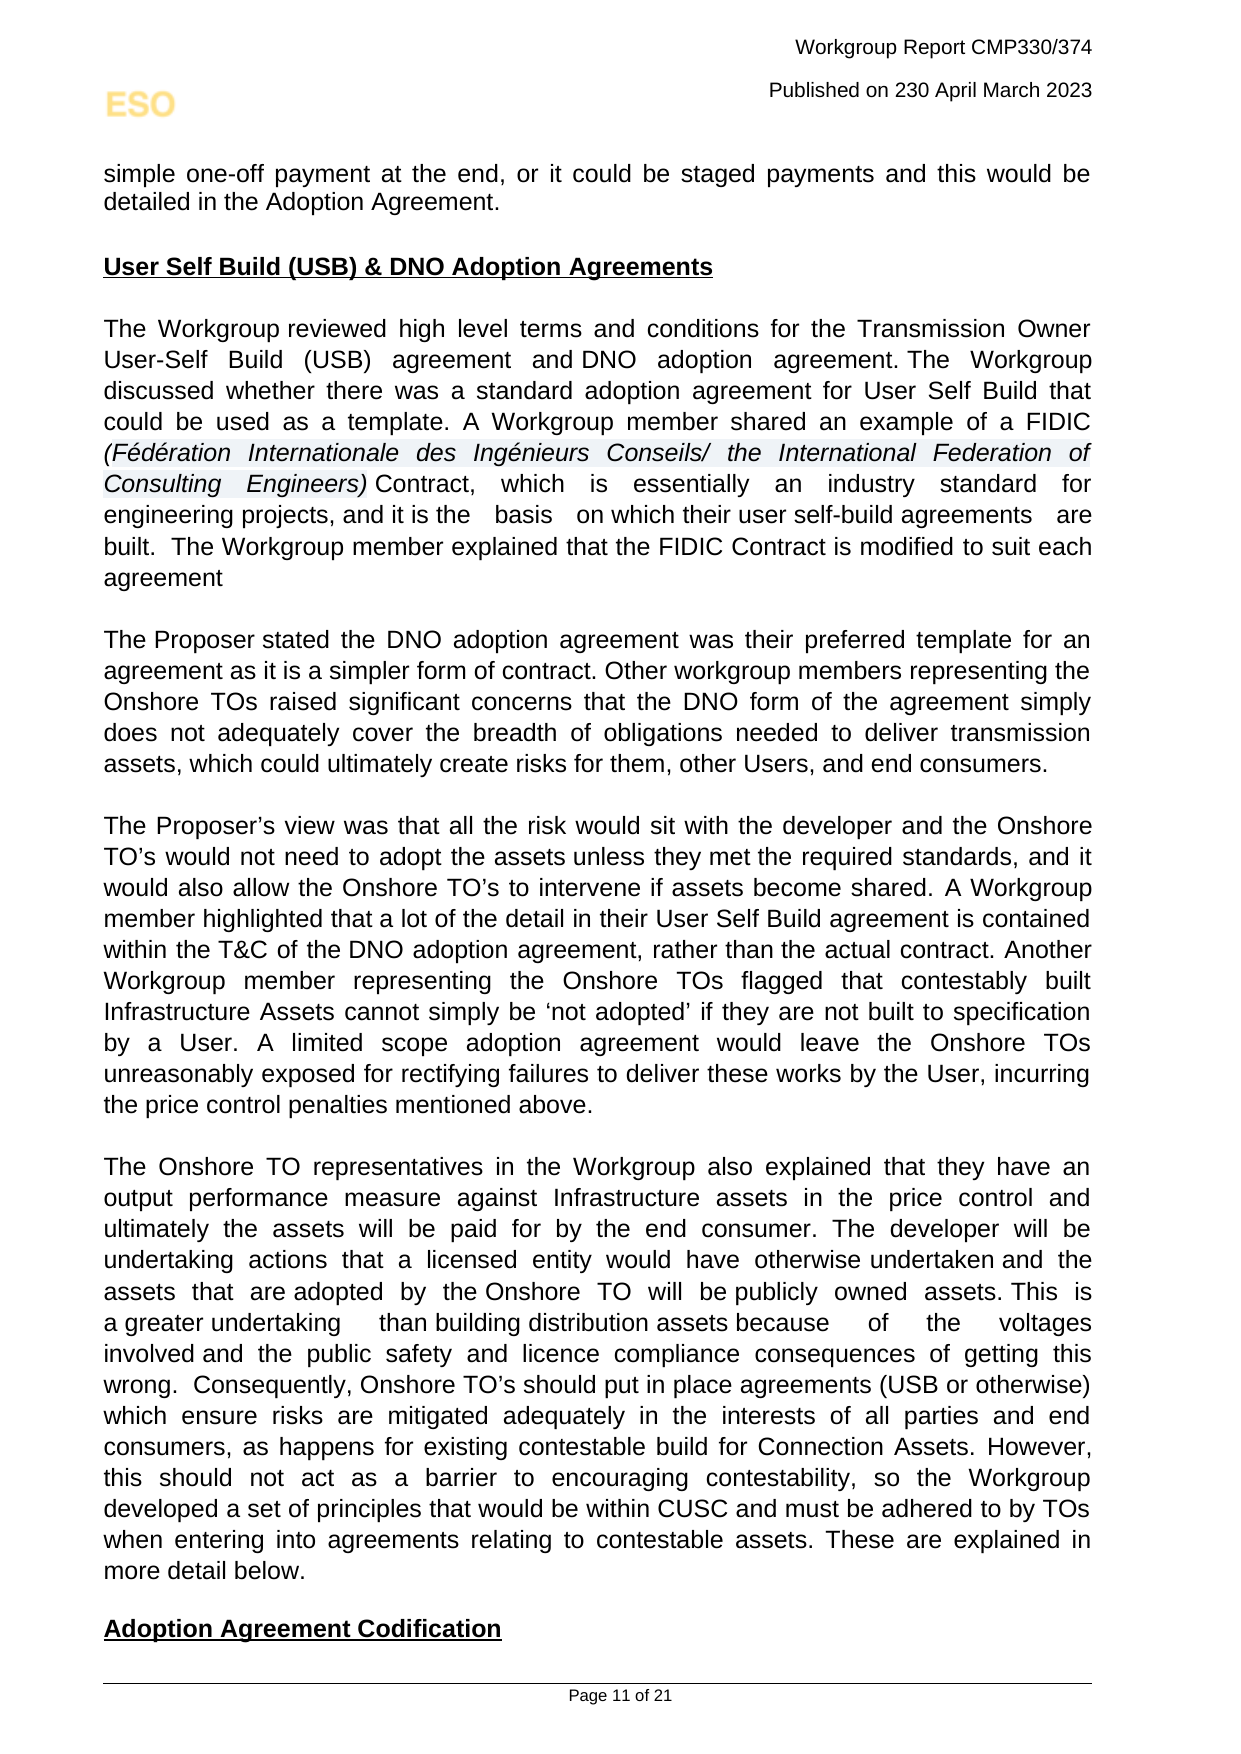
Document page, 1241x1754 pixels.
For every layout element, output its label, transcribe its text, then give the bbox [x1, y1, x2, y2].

text The Proposer stated the DNO adoption agreement was their preferred template for an agreement as it is a simpler form of contract. Other workgroup members representing the Onshore TOs raised significant concerns that the DNO form of the agreement simply does not adequately cover the breadth of obligations needed to deliver transmission assets, which could ultimately create risks for them, other Users, and end consumers. [103, 625, 1092, 778]
picture [103, 79, 181, 125]
text The Onshore TO representatives in the Workgroup also explained that they have an output performance measure against Infrastructure assets in the price control and ultimately the assets will be paid for by the end consumer. The developer will be undertaking actions that a licensed entity would have otherwise undertaken and the assets that are adopted by the Onshore TO will be publicly owned assets. This is a greater undertaking than building distribution assets because of the voltages involved and the public safety and licence compliance consequences of getting this wrong. Consequently, Onshore TO’s should put in place agreements (USB or otherwise) which ensure risks are mitigated adequately in the interests of all parties and end consumers, as happens for existing contestable build for Connection Assets. However, this should not act as a barrier to encouraging contestability, so the Workgroup developed a set of principles that would be within CUSC and must be adhered to by TOs when entering into agreements relating to contestable assets. These are explained in more detail below. [103, 1152, 1092, 1585]
text User Self Build (USB) & DNO Adoption Agreements [103, 252, 1092, 281]
text The Workgroup reviewed high level terms and conditions for the Transmission Owner User-Self Build (USB) agreement and DNO adoption agreement. The Workgroup discussed whether there was a standard adoption agreement for User Self Build that could be used as a template. A Workgroup member shared an example of a FIDIC (Fédération Internationale des Ingénieurs Conseils/ the International Federation of Consulting Engineers) Contract, which is essentially an industry standard for engineering projects, and it is the basis on which their user self-build agreements are built. The Workgroup member explained that the FIDIC Contract is modified to suit each agreement [103, 314, 1092, 591]
text Adoption Agreement Codification [103, 1614, 1092, 1643]
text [103, 158, 1092, 216]
text The Proposer’s view was that all the risk would sit with the developer and the Onshore TO’s would not need to adopt the assets unless they met the required standards, and it would also allow the Onshore TO’s to intervene if assets become shared. A Workgroup member highlighted that a lot of the detail in their User Self Build agreement is contained within the T&C of the DNO adoption agreement, rather than the actual contract. Another Workgroup member representing the Onshore TOs flagged that contestably built Infrastructure Assets cannot simply be ‘not adopted’ if they are not built to specification by a User. A limited scope adoption agreement would leave the Onshore TOs unreasonably exposed for rectifying failures to deliver these works by the User, incurring the price control penalties mentioned above. [103, 811, 1092, 1119]
